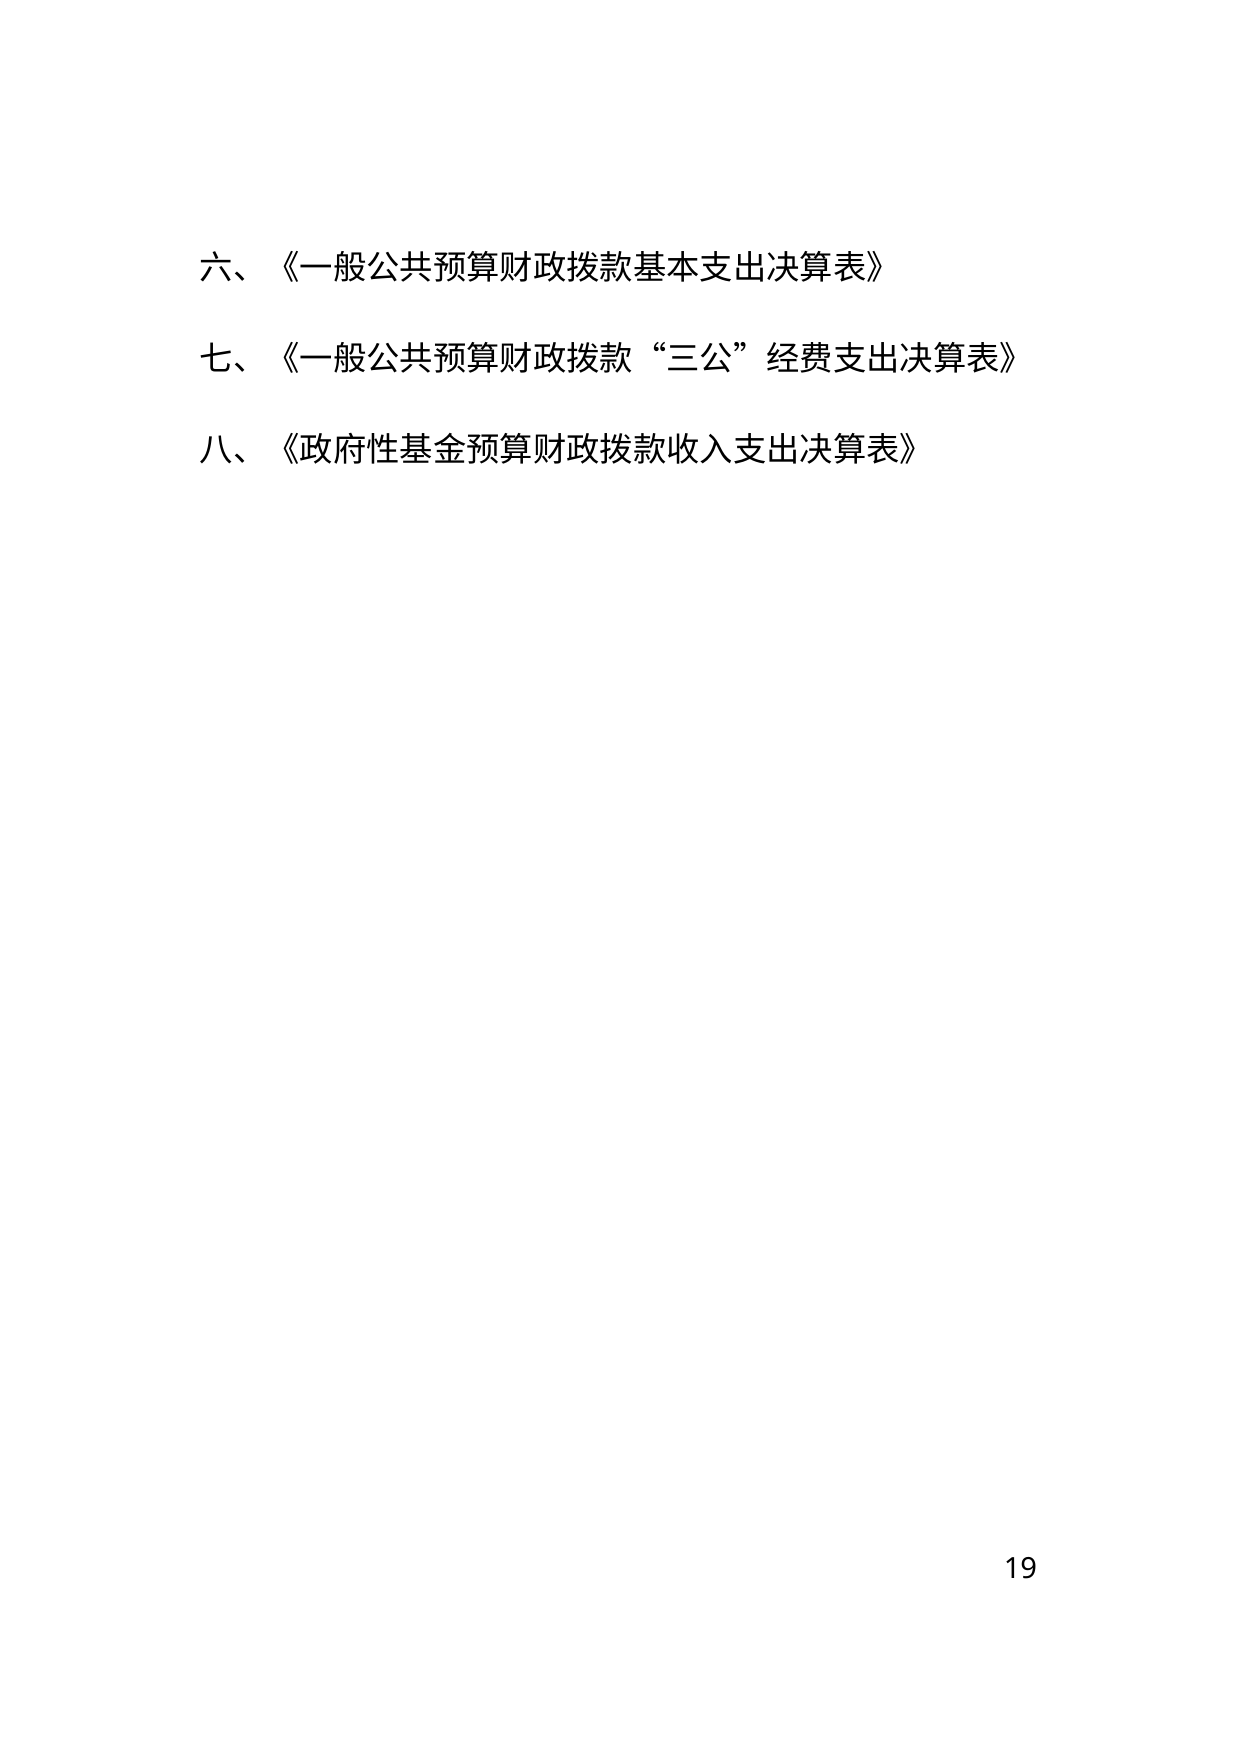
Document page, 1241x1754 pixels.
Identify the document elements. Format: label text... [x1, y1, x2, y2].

text 七、《一般公共预算财政拨款“三公”经费支出决算表》 [133, 311, 1107, 401]
text 六、《一般公共预算财政拨款基本支出决算表》 [133, 220, 1107, 311]
text 八、《政府性基金预算财政拨款收入支出决算表》 [133, 401, 1107, 492]
